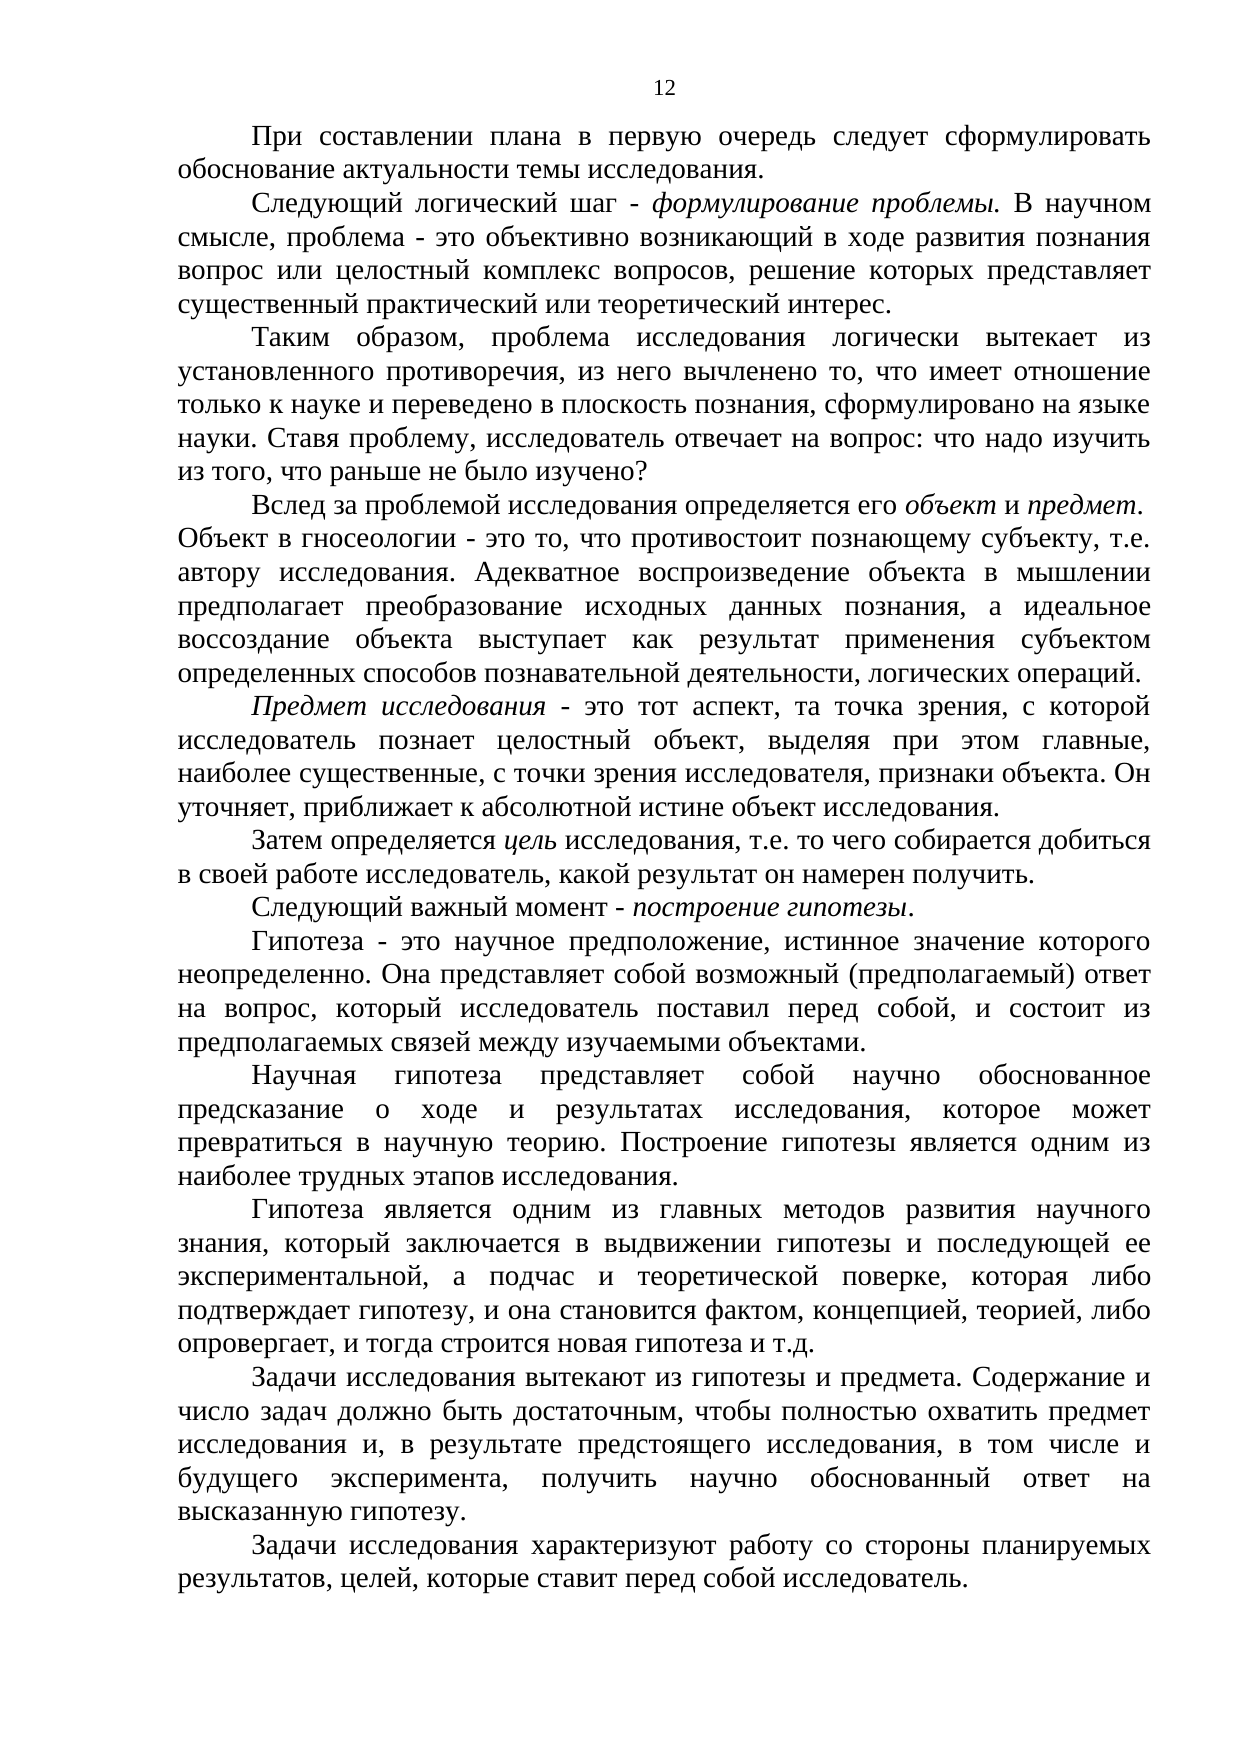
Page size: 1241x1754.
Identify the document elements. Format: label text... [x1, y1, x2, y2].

text Задачи исследования характеризуют работу со стороны планируемых результатов, целей, которые ставит перед собой исследователь. [177, 1527, 1152, 1594]
text Затем определяется цель исследования, т.е. то чего собирается добиться в своей работе исследователь, какой результат он намерен получить. [177, 822, 1152, 889]
text Следующий логический шаг - формулирование проблемы. В научном смысле, проблема - это объективно возникающий в ходе развития познания вопрос или целостный комплекс вопросов, решение которых представляет существенный практический или теоретический интерес. [177, 185, 1152, 319]
text Объект в гносеологии - это то, что противостоит познающему субъекту, т.е. автору исследования. Адекватное воспроизведение объекта в мышлении предполагает преобразование исходных данных познания, а идеальное воссоздание объекта выступает как результат применения субъектом определенных способов познавательной деятельности, логических операций. [177, 521, 1152, 688]
text Предмет исследования - это тот аспект, та точка зрения, с которой исследователь познает целостный объект, выделяя при этом главные, наиболее существенные, с точки зрения исследователя, признаки объекта. Он уточняет, приближает к абсолютной истине объект исследования. [177, 688, 1152, 822]
text Следующий важный момент - построение гипотезы. [177, 889, 1152, 923]
text Гипотеза - это научное предположение, истинное значение которого неопределенно. Она представляет собой возможный (предполагаемый) ответ на вопрос, который исследователь поставил перед собой, и состоит из предполагаемых связей между изучаемыми объектами. [177, 923, 1152, 1057]
text Вслед за проблемой исследования определяется его объект и предмет. [177, 487, 1152, 521]
text При составлении плана в первую очередь следует сформулировать обоснование актуальности темы исследования. [177, 118, 1152, 185]
text Гипотеза является одним из главных методов развития научного знания, который заключается в выдвижении гипотезы и последующей ее экспериментальной, а подчас и теоретической поверке, которая либо подтверждает гипотезу, и она становится фактом, концепцией, теорией, либо опровергает, и тогда строится новая гипотеза и т.д. [177, 1191, 1152, 1359]
text Научная гипотеза представляет собой научно обоснованное предсказание о ходе и результатах исследования, которое может превратиться в научную теорию. Построение гипотезы является одним из наиболее трудных этапов исследования. [177, 1057, 1152, 1191]
text Задачи исследования вытекают из гипотезы и предмета. Содержание и число задач должно быть достаточным, чтобы полностью охватить предмет исследования и, в результате предстоящего исследования, в том числе и будущего эксперимента, получить научно обоснованный ответ на высказанную гипотезу. [177, 1359, 1152, 1527]
text Таким образом, проблема исследования логически вытекает из установленного противоречия, из него вычленено то, что имеет отношение только к науке и переведено в плоскость познания, сформулировано на языке науки. Ставя проблему, исследователь отвечает на вопрос: что надо изучить из того, что раньше не было изучено? [177, 319, 1152, 487]
